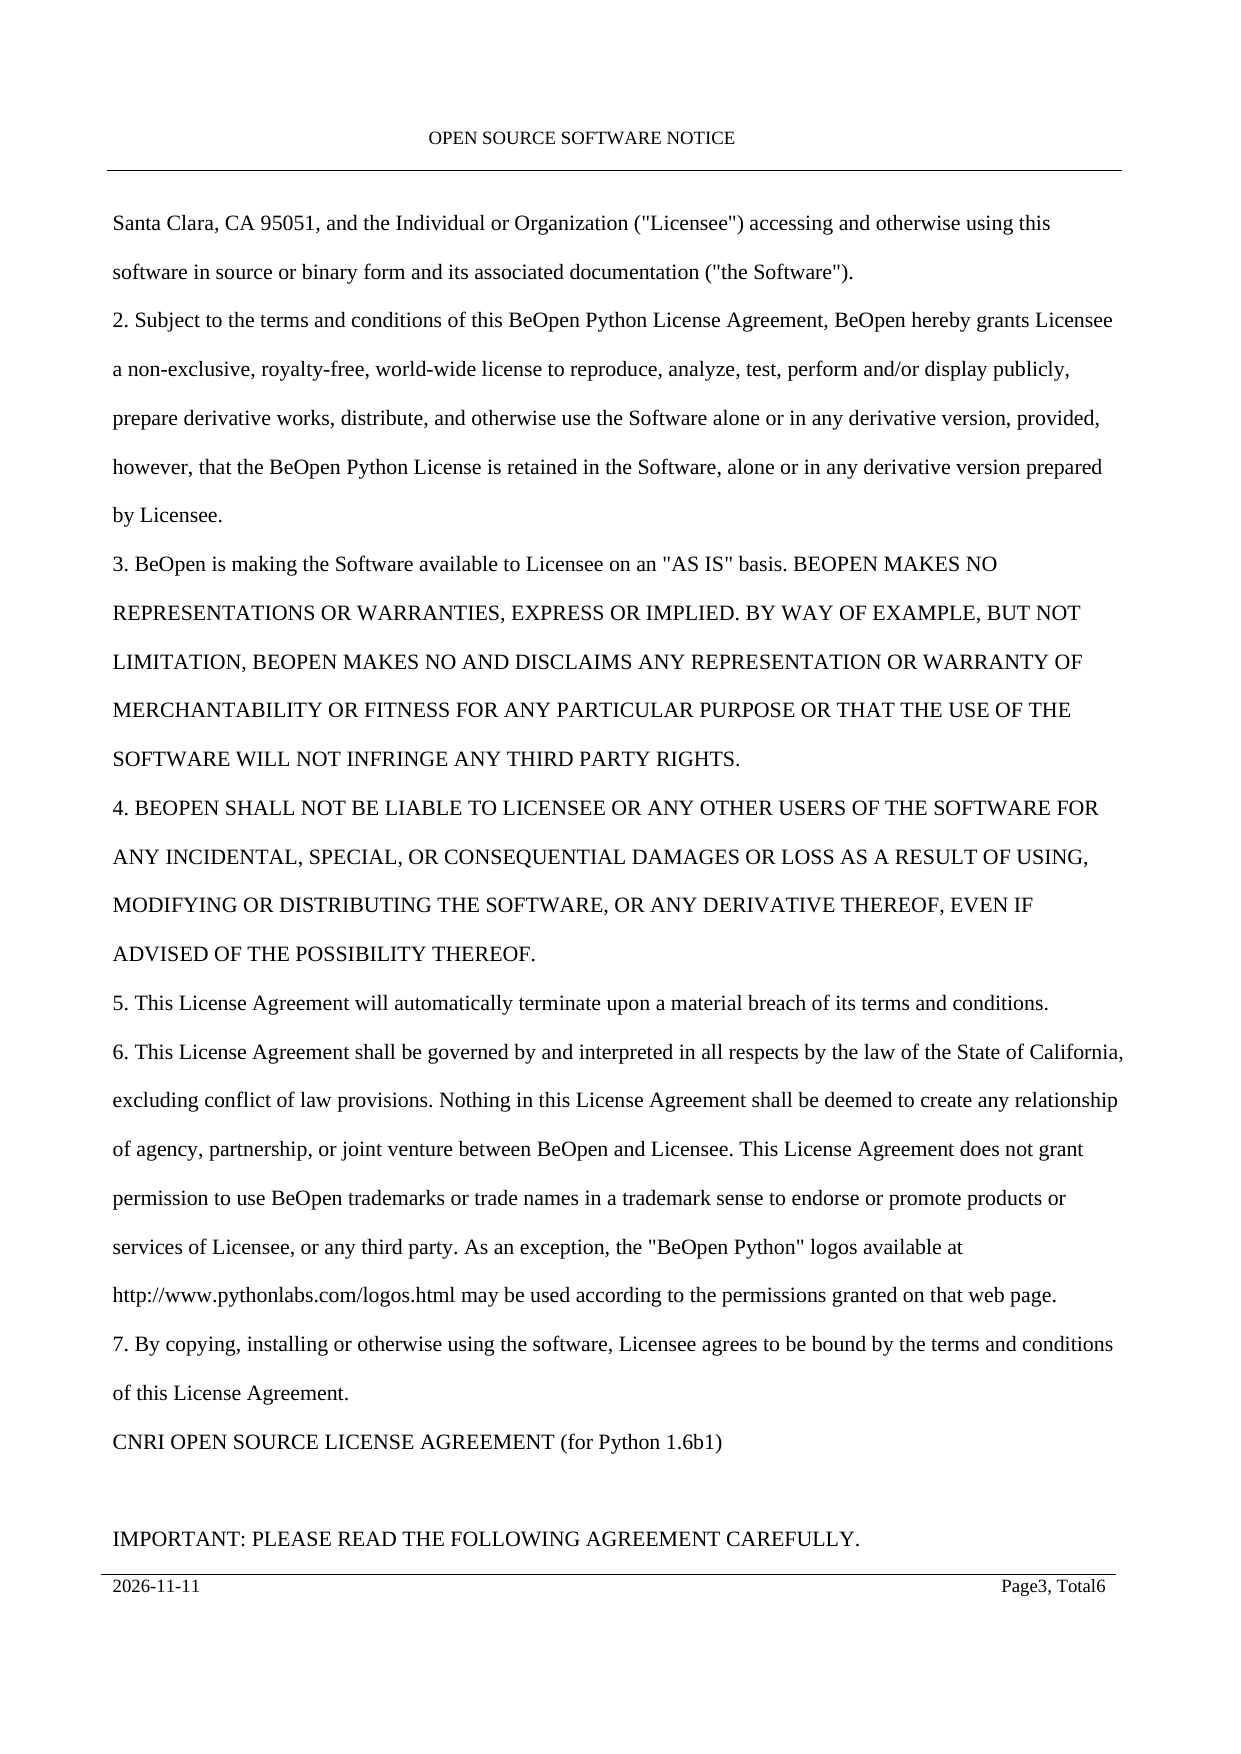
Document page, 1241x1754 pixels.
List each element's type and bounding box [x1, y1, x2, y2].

text [112, 206, 1128, 1555]
